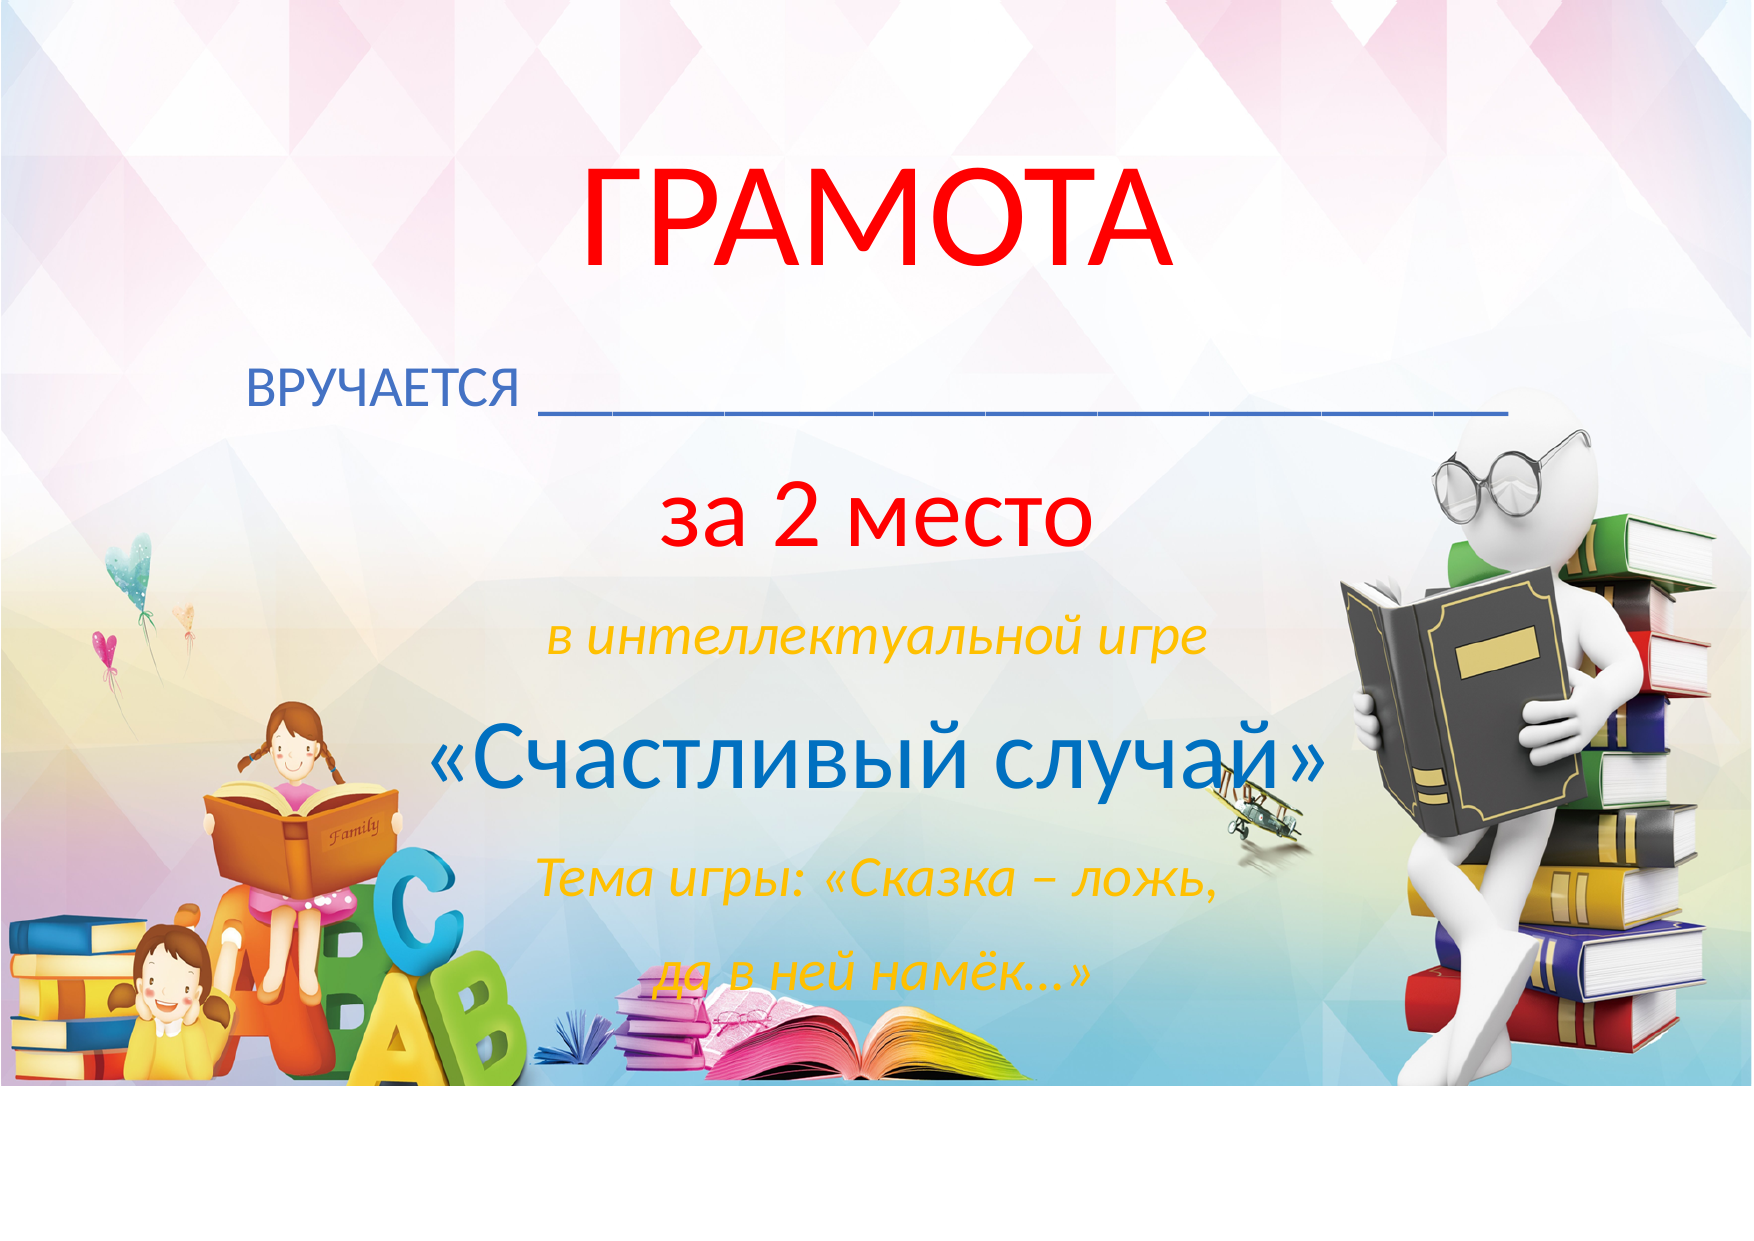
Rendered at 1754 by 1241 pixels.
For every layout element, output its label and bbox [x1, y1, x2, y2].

picture [0, 0, 1751, 1084]
